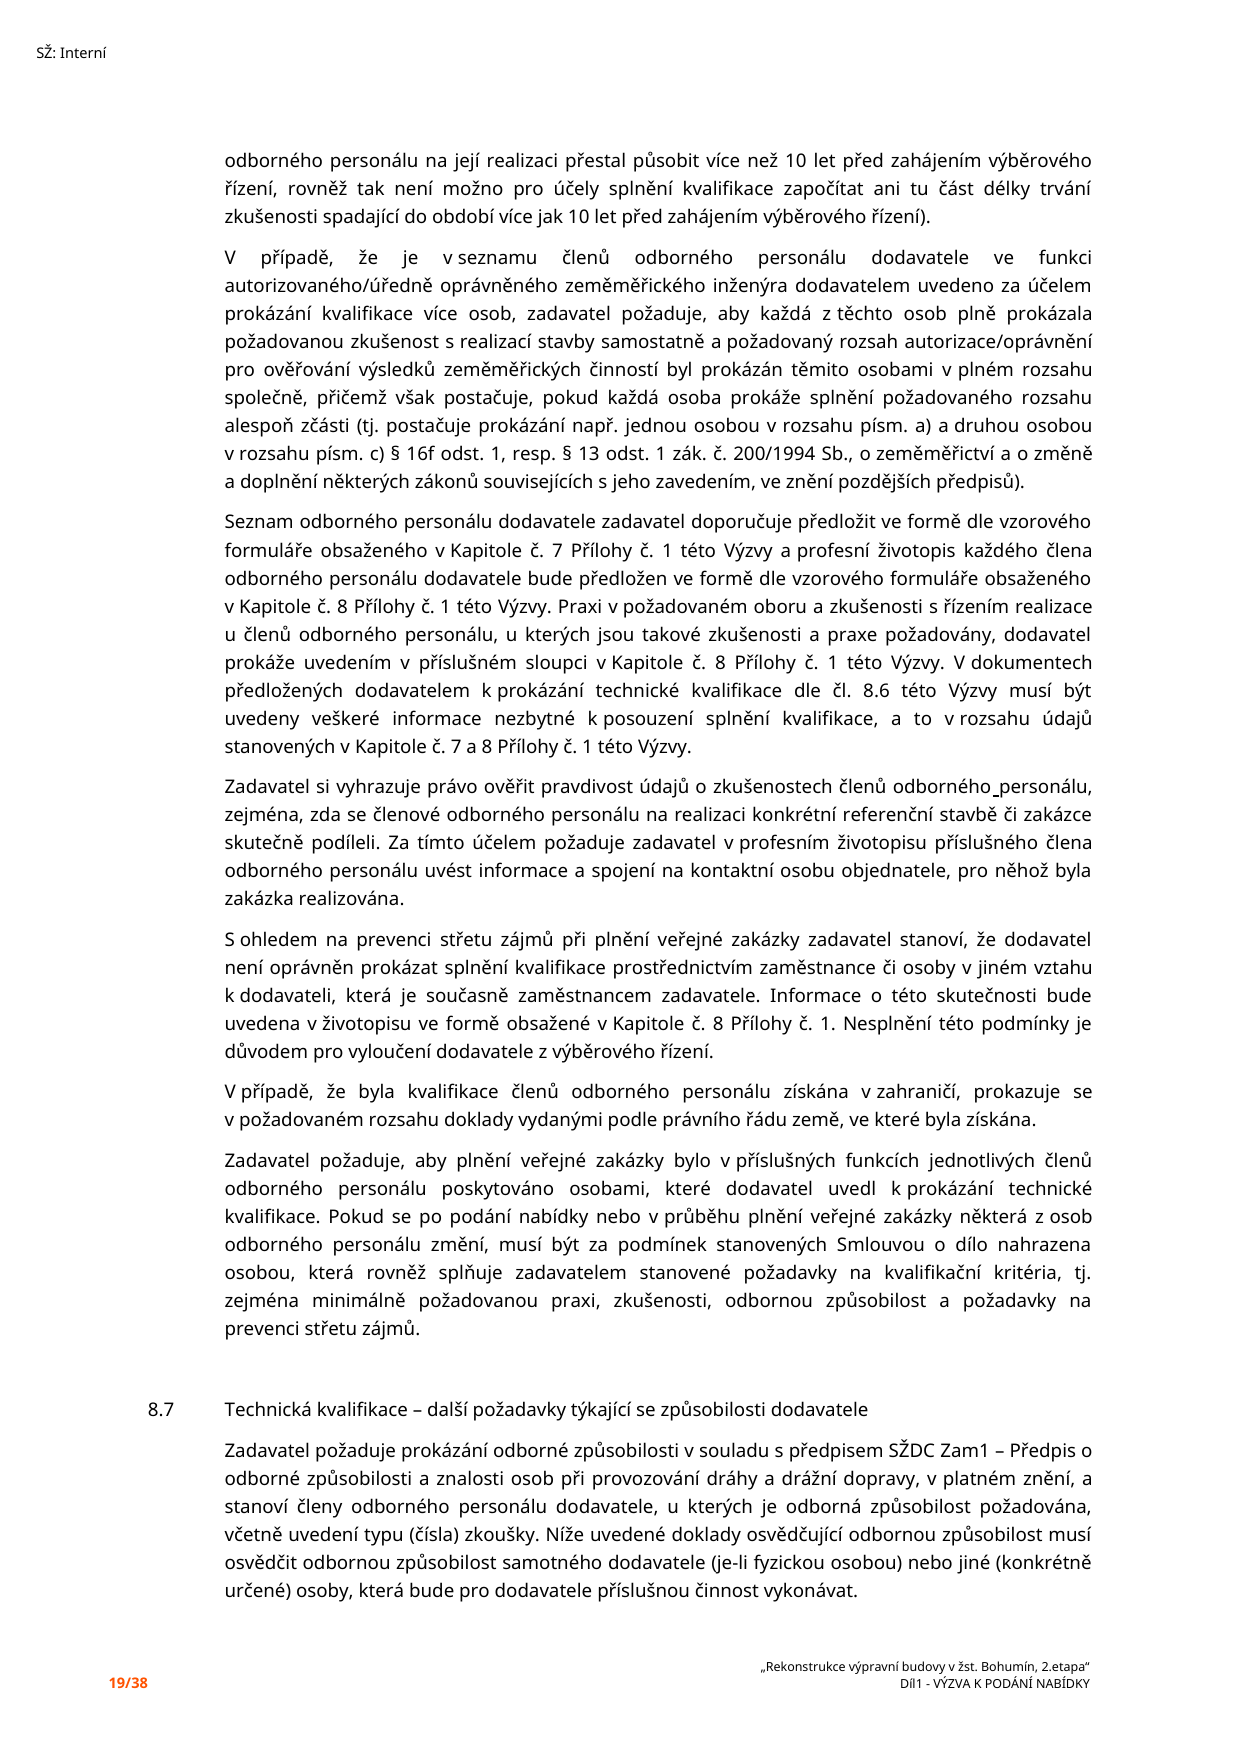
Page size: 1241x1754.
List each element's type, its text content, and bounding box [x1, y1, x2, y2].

text S ohledem na prevenci střetu zájmů při plnění veřejné zakázky zadavatel stanoví, že dodavatel není oprávněn prokázat splnění kvalifikace prostřednictvím zaměstnance či osoby v jiném vztahu k dodavateli, která je současně zaměstnancem zadavatele. Informace o této skutečnosti bude uvedena v životopisu ve formě obsažené v Kapitole č. 8 Přílohy č. 1. Nesplnění této podmínky je důvodem pro vyloučení dodavatele z výběrového řízení. [224, 926, 1093, 1064]
text Zadavatel požaduje, aby plnění veřejné zakázky bylo v příslušných funkcích jednotlivých členů odborného personálu poskytováno osobami, které dodavatel uvedl k prokázání technické kvalifikace. Pokud se po podání nabídky nebo v průběhu plnění veřejné zakázky některá z osob odborného personálu změní, musí být za podmínek stanovených Smlouvou o dílo nahrazena osobou, která rovněž splňuje zadavatelem stanovené požadavky na kvalifikační kritéria, tj. zejména minimálně požadovanou praxi, zkušenosti, odbornou způsobilost a požadavky na prevenci střetu zájmů. [224, 1147, 1093, 1341]
text Technická kvalifikace – další požadavky týkající se způsobilosti dodavatele [148, 1396, 1093, 1422]
text Seznam odborného personálu dodavatele zadavatel doporučuje předložit ve formě dle vzorového formuláře obsaženého v Kapitole č. 7 Přílohy č. 1 této Výzvy a profesní životopis každého člena odborného personálu dodavatele bude předložen ve formě dle vzorového formuláře obsaženého v Kapitole č. 8 Přílohy č. 1 této Výzvy. Praxi v požadovaném oboru a zkušenosti s řízením realizace u členů odborného personálu, u kterých jsou takové zkušenosti a praxe požadovány, dodavatel prokáže uvedením v příslušném sloupci v Kapitole č. 8 Přílohy č. 1 této Výzvy. V dokumentech předložených dodavatelem k prokázání technické kvalifikace dle čl. 8.6 této Výzvy musí být uvedeny veškeré informace nezbytné k posouzení splnění kvalifikace, a to v rozsahu údajů stanovených v Kapitole č. 7 a 8 Přílohy č. 1 této Výzvy. [224, 509, 1093, 758]
text Zadavatel si vyhrazuje právo ověřit pravdivost údajů o zkušenostech členů odborného personálu, zejména, zda se členové odborného personálu na realizaci konkrétní referenční stavbě či zakázce skutečně podíleli. Za tímto účelem požaduje zadavatel v profesním životopisu příslušného člena odborného personálu uvést informace a spojení na kontaktní osobu objednatele, pro něhož byla zakázka realizována. [224, 773, 1093, 911]
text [224, 148, 1093, 229]
text Zadavatel požaduje prokázání odborné způsobilosti v souladu s předpisem SŽDC Zam1 – Předpis o odborné způsobilosti a znalosti osob při provozování dráhy a drážní dopravy, v platném znění, a stanoví členy odborného personálu dodavatele, u kterých je odborná způsobilost požadována, včetně uvedení typu (čísla) zkoušky. Níže uvedené doklady osvědčující odbornou způsobilost musí osvědčit odbornou způsobilost samotného dodavatele (je-li fyzickou osobou) nebo jiné (konkrétně určené) osoby, která bude pro dodavatele příslušnou činnost vykonávat. [224, 1437, 1093, 1603]
text V případě, že je v seznamu členů odborného personálu dodavatele ve funkci autorizovaného/úředně oprávněného zeměměřického inženýra dodavatelem uvedeno za účelem prokázání kvalifikace více osob, zadavatel požaduje, aby každá z těchto osob plně prokázala požadovanou zkušenost s realizací stavby samostatně a požadovaný rozsah autorizace/oprávnění pro ověřování výsledků zeměměřických činností byl prokázán těmito osobami v plném rozsahu společně, přičemž však postačuje, pokud každá osoba prokáže splnění požadovaného rozsahu alespoň zčásti (tj. postačuje prokázání např. jednou osobou v rozsahu písm. a) a druhou osobou v rozsahu písm. c) § 16f odst. 1, resp. § 13 odst. 1 zák. č. 200/1994 Sb., o zeměměřictví a o změně a doplnění některých zákonů souvisejících s jeho zavedením, ve znění pozdějších předpisů). [224, 244, 1093, 494]
text V případě, že byla kvalifikace členů odborného personálu získána v zahraničí, prokazuje se v požadovaném rozsahu doklady vydanými podle právního řádu země, ve které byla získána. [224, 1079, 1093, 1132]
